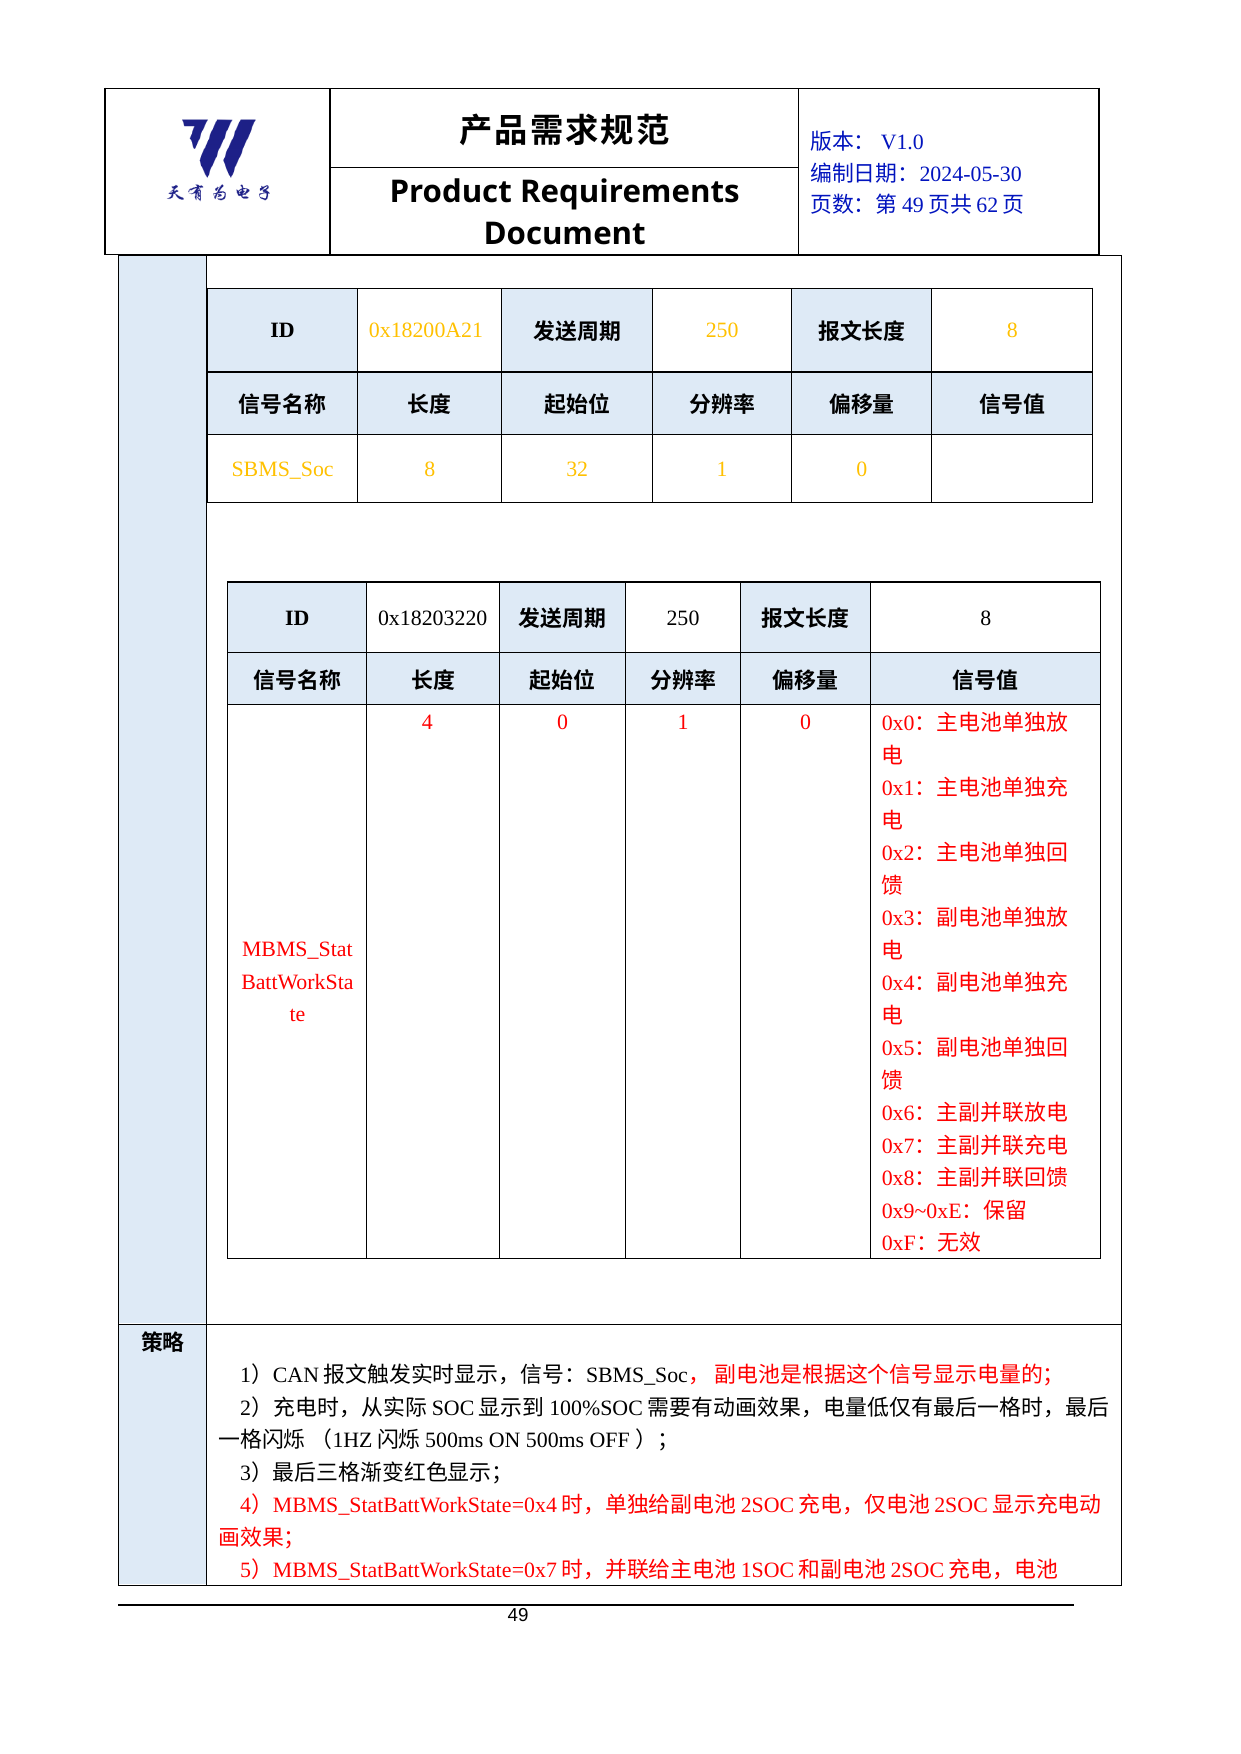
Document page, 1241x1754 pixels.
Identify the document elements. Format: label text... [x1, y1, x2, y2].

picture [116, 113, 319, 229]
table_cell 策略 [119, 1325, 206, 1584]
table_cell 输入 [119, 256, 206, 1323]
table_cell 电源条件：KeyACC、Ready、上电充电、下电充电 2）信号来源：CAN_0x18203220、0x18200A21 [207, 256, 1121, 1323]
